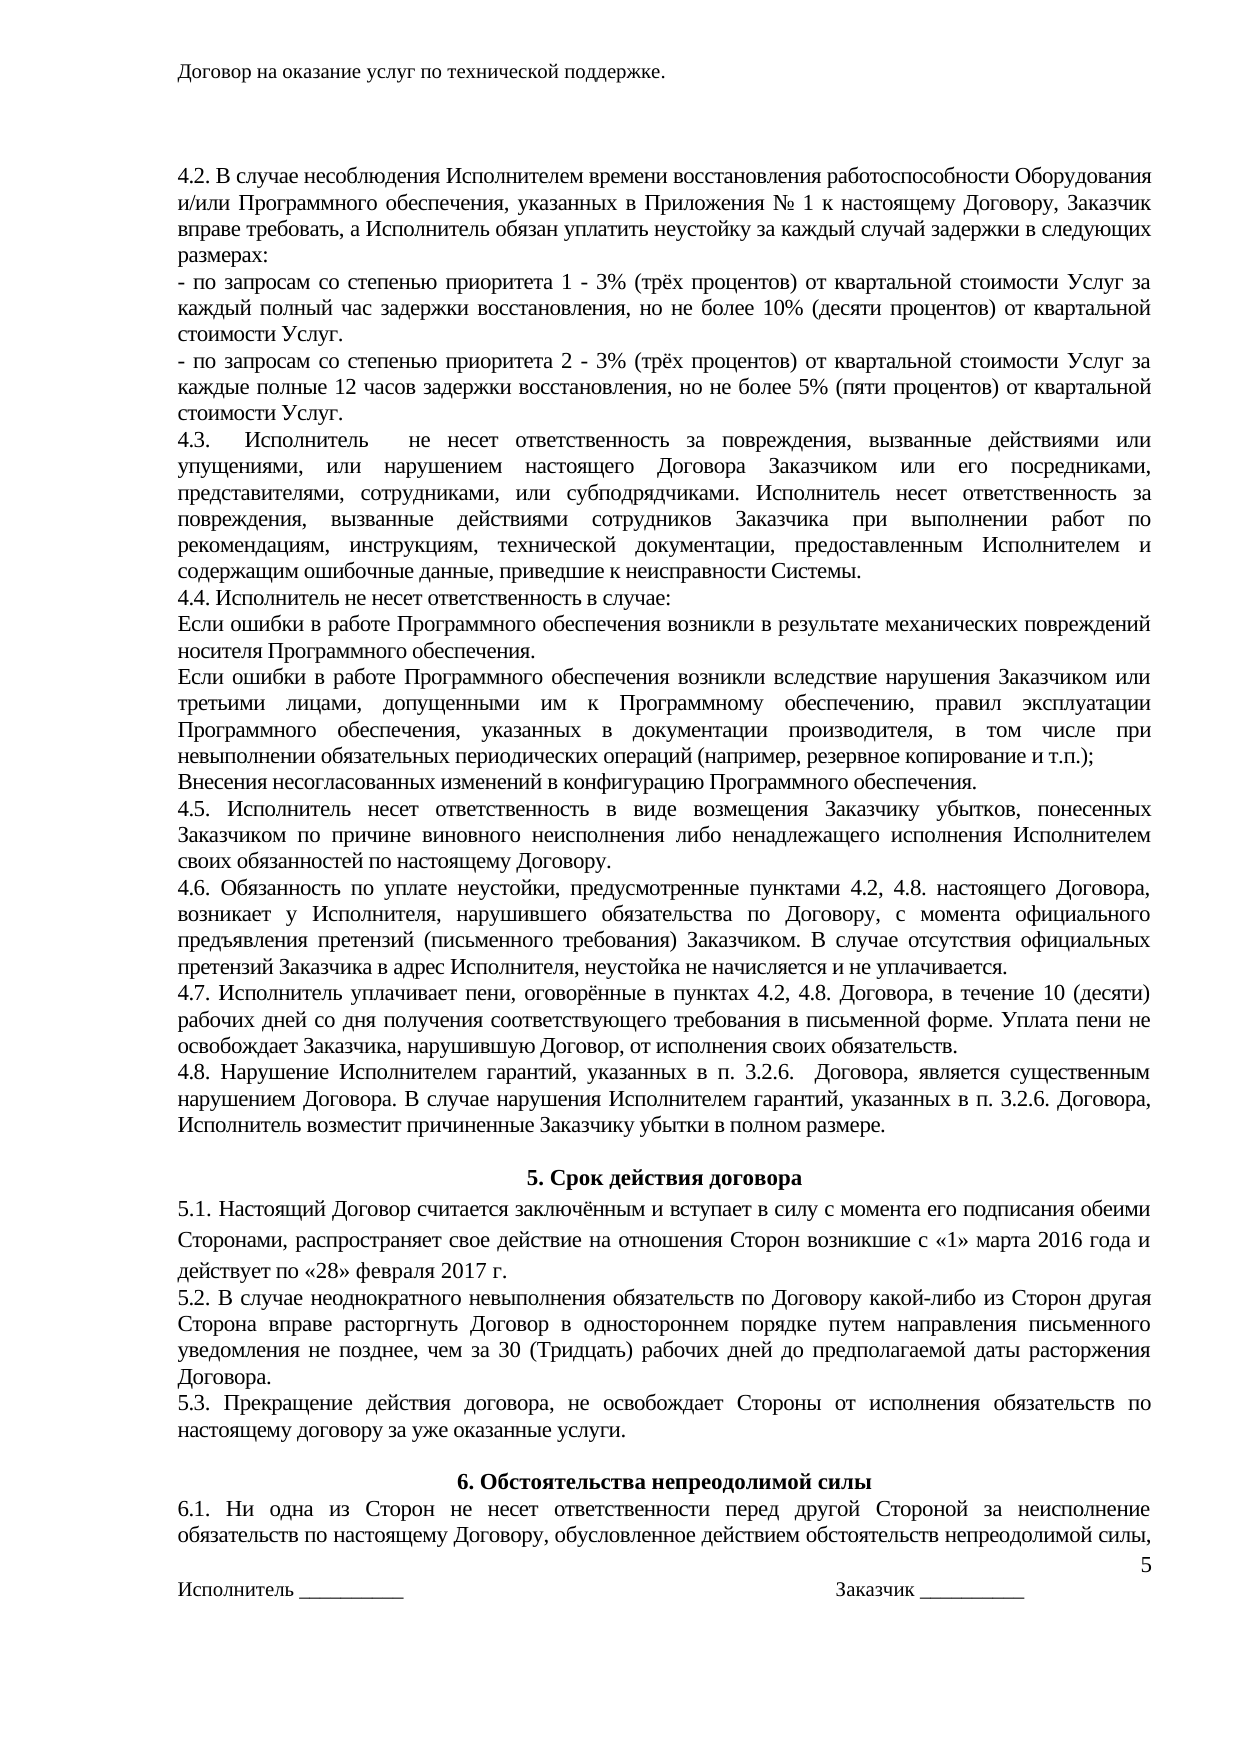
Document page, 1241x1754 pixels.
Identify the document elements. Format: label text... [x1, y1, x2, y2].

list - по запросам со степенью приоритета 1 - 3% (трёх процентов) от квартальной стоимости Услуг за каждый полный час задержки восстановления, но не более 10% (десяти процентов) от квартальной стоимости Услуг. [177, 268, 1152, 347]
list 4.5. Исполнитель несет ответственность в виде возмещения Заказчику убытков, понесенных Заказчиком по причине виновного неисполнения либо ненадлежащего исполнения Исполнителем своих обязанностей по настоящему Договору. [177, 795, 1152, 874]
list 4.6. Обязанность по уплате неустойки, предусмотренные пунктами 4.2, 4.8. настоящего Договора, возникает у Исполнителя, нарушившего обязательства по Договору, с момента официального предъявления претензий (письменного требования) Заказчиком. В случае отсутствия официальных претензий Заказчика в адрес Исполнителя, неустойка не начисляется и не уплачивается. [177, 874, 1152, 979]
list 4.7. Исполнитель уплачивает пени, оговорённые в пунктах 4.2, 4.8. Договора, в течение 10 (десяти) рабочих дней со дня получения соответствующего требования в письменной форме. Уплата пени не освобождает Заказчика, нарушившую Договор, от исполнения своих обязательств. [177, 979, 1152, 1058]
list Внесения несогласованных изменений в конфигурацию Программного обеспечения. [177, 768, 1152, 795]
list 5.3. Прекращение действия договора, не освобождает Стороны от исполнения обязательств по настоящему договору за уже оказанные услуги. [177, 1389, 1152, 1442]
list Если ошибки в работе Программного обеспечения возникли в результате механических повреждений носителя Программного обеспечения. [177, 610, 1152, 663]
list 5.2. В случае неоднократного невыполнения обязательств по Договору какой-либо из Сторон другая Сторона вправе расторгнуть Договор в одностороннем порядке путем направления письменного уведомления не позднее, чем за 30 (Тридцать) рабочих дней до предполагаемой даты расторжения Договора. [177, 1284, 1152, 1389]
list - по запросам со степенью приоритета 2 - 3% (трёх процентов) от квартальной стоимости Услуг за каждые полные 12 часов задержки восстановления, но не более 5% (пяти процентов) от квартальной стоимости Услуг. [177, 347, 1152, 426]
list 4.4. Исполнитель не несет ответственность в случае: [177, 584, 1152, 610]
subtitle 6. Обстоятельства непреодолимой силы [177, 1468, 1152, 1495]
list 4.3. Исполнитель не несет ответственность за повреждения, вызванные действиями или упущениями, или нарушением настоящего Договора Заказчиком или его посредниками, представителями, сотрудниками, или субподрядчиками. Исполнитель несет ответственность за повреждения, вызванные действиями сотрудников Заказчика при выполнении работ по рекомендациям, инструкциям, технической документации, предоставленным Исполнителем и содержащим ошибочные данные, приведшие к неисправности Системы. [177, 426, 1152, 584]
list 4.2. В случае несоблюдения Исполнителем времени восстановления работоспособности Оборудования и/или Программного обеспечения, указанных в Приложения № 1 к настоящему Договору, Заказчик вправе требовать, а Исполнитель обязан уплатить неустойку за каждый случай задержки в следующих размерах: [177, 162, 1152, 268]
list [177, 1495, 1152, 1547]
subtitle 5. Срок действия договора [177, 1164, 1152, 1190]
list Если ошибки в работе Программного обеспечения возникли вследствие нарушения Заказчиком или третьими лицами, допущенными им к Программному обеспечению, правил эксплуатации Программного обеспечения, указанных в документации производителя, в том числе при невыполнении обязательных периодических операций (например, резервное копирование и т.п.); [177, 663, 1152, 768]
text 5.1. Настоящий Договор считается заключённым и вступает в силу с момента его подписания обеими Сторонами, распространяет свое действие на отношения Сторон возникшие с «1» марта 2016 года и действует по «28» февраля 2017 г. [177, 1190, 1152, 1284]
list 4.8. Нарушение Исполнителем гарантий, указанных в п. 3.2.6. Договора, является существенным нарушением Договора. В случае нарушения Исполнителем гарантий, указанных в п. 3.2.6. Договора, Исполнитель возместит причиненные Заказчику убытки в полном размере. [177, 1058, 1152, 1137]
